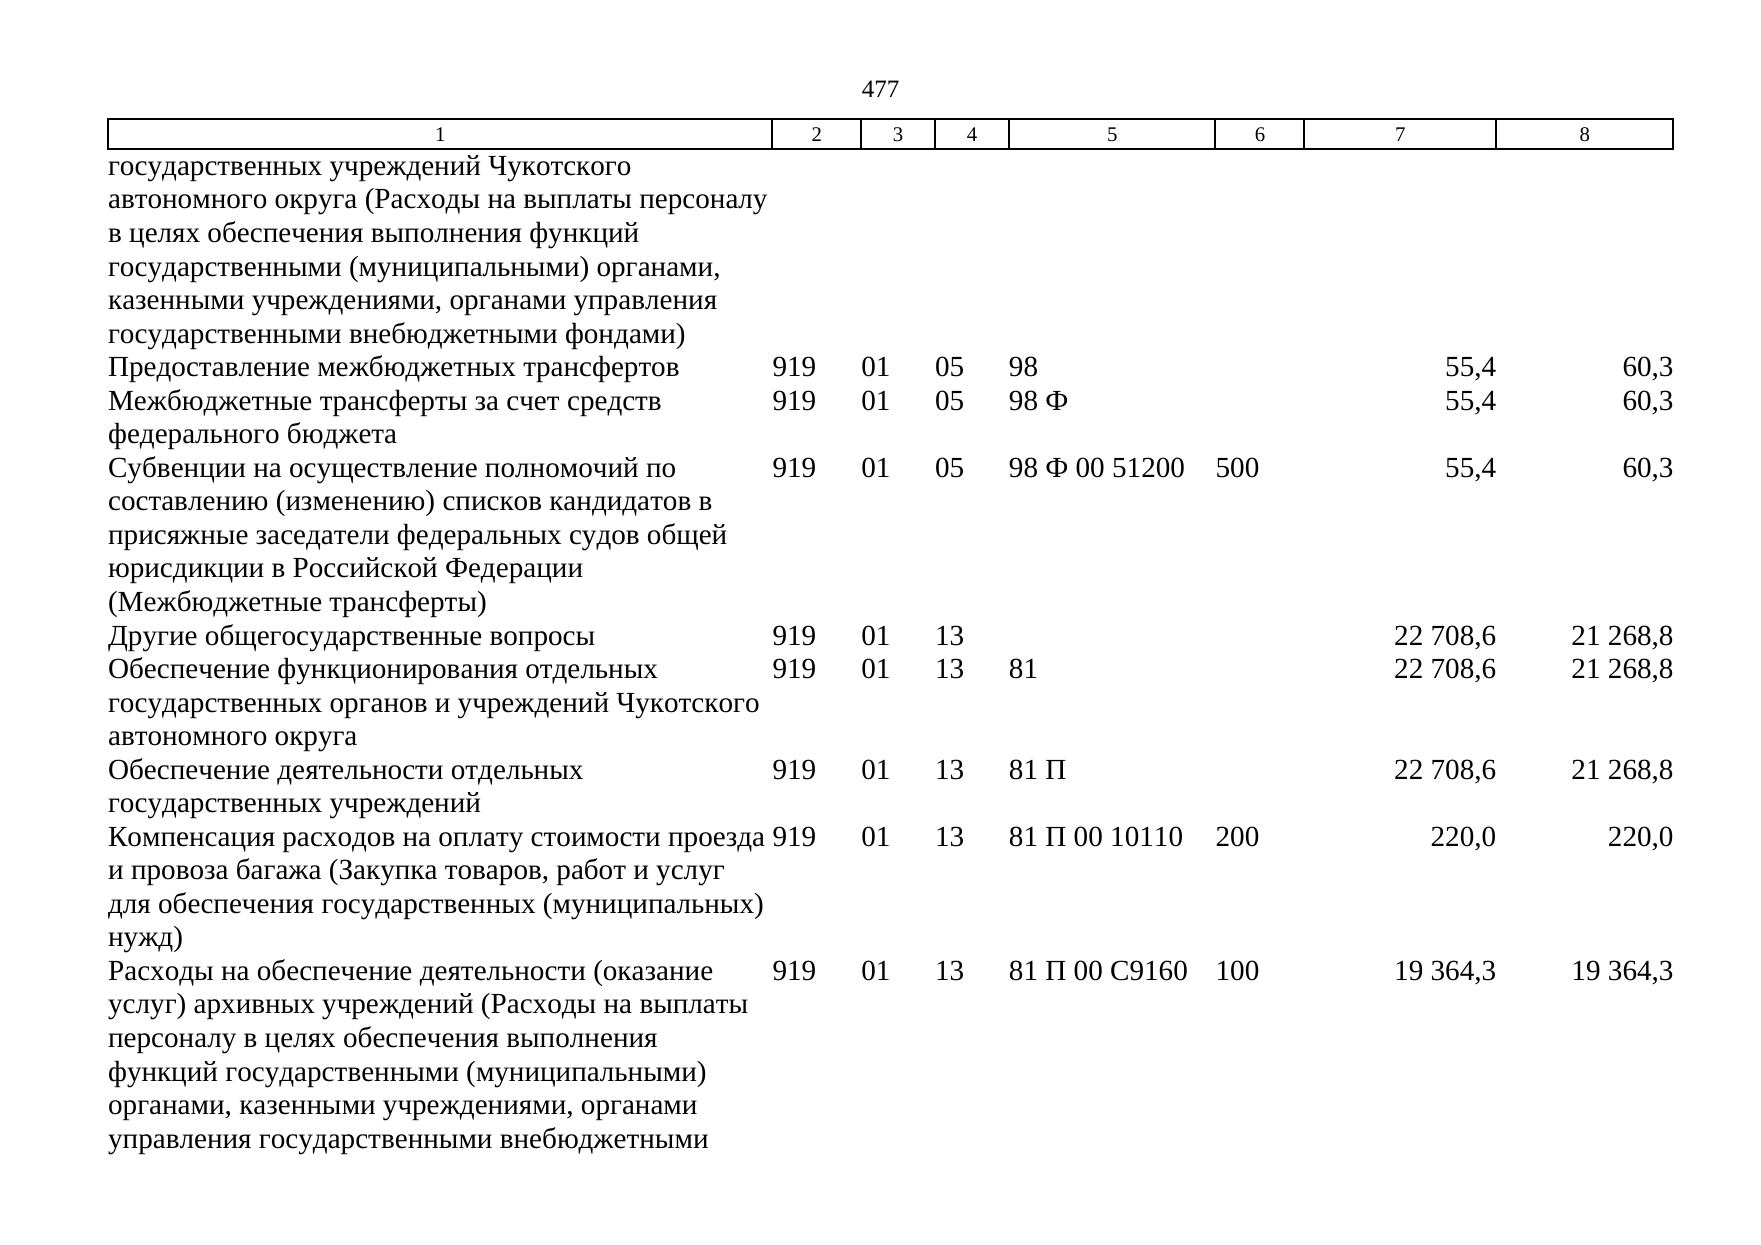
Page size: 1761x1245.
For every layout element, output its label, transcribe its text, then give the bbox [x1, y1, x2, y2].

table_header 8 [1497, 120, 1672, 148]
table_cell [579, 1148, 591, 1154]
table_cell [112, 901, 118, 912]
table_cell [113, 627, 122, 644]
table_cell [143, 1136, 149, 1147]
table_header 2 [773, 120, 860, 148]
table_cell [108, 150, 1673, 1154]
table_header 4 [936, 120, 1008, 148]
table_header 7 [1305, 120, 1495, 148]
table_header 6 [1216, 120, 1303, 148]
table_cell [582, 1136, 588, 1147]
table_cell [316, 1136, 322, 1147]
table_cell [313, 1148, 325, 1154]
table_header 1 [109, 120, 771, 148]
table_header 5 [1010, 120, 1214, 148]
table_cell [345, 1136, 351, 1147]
table_header 3 [862, 120, 934, 148]
